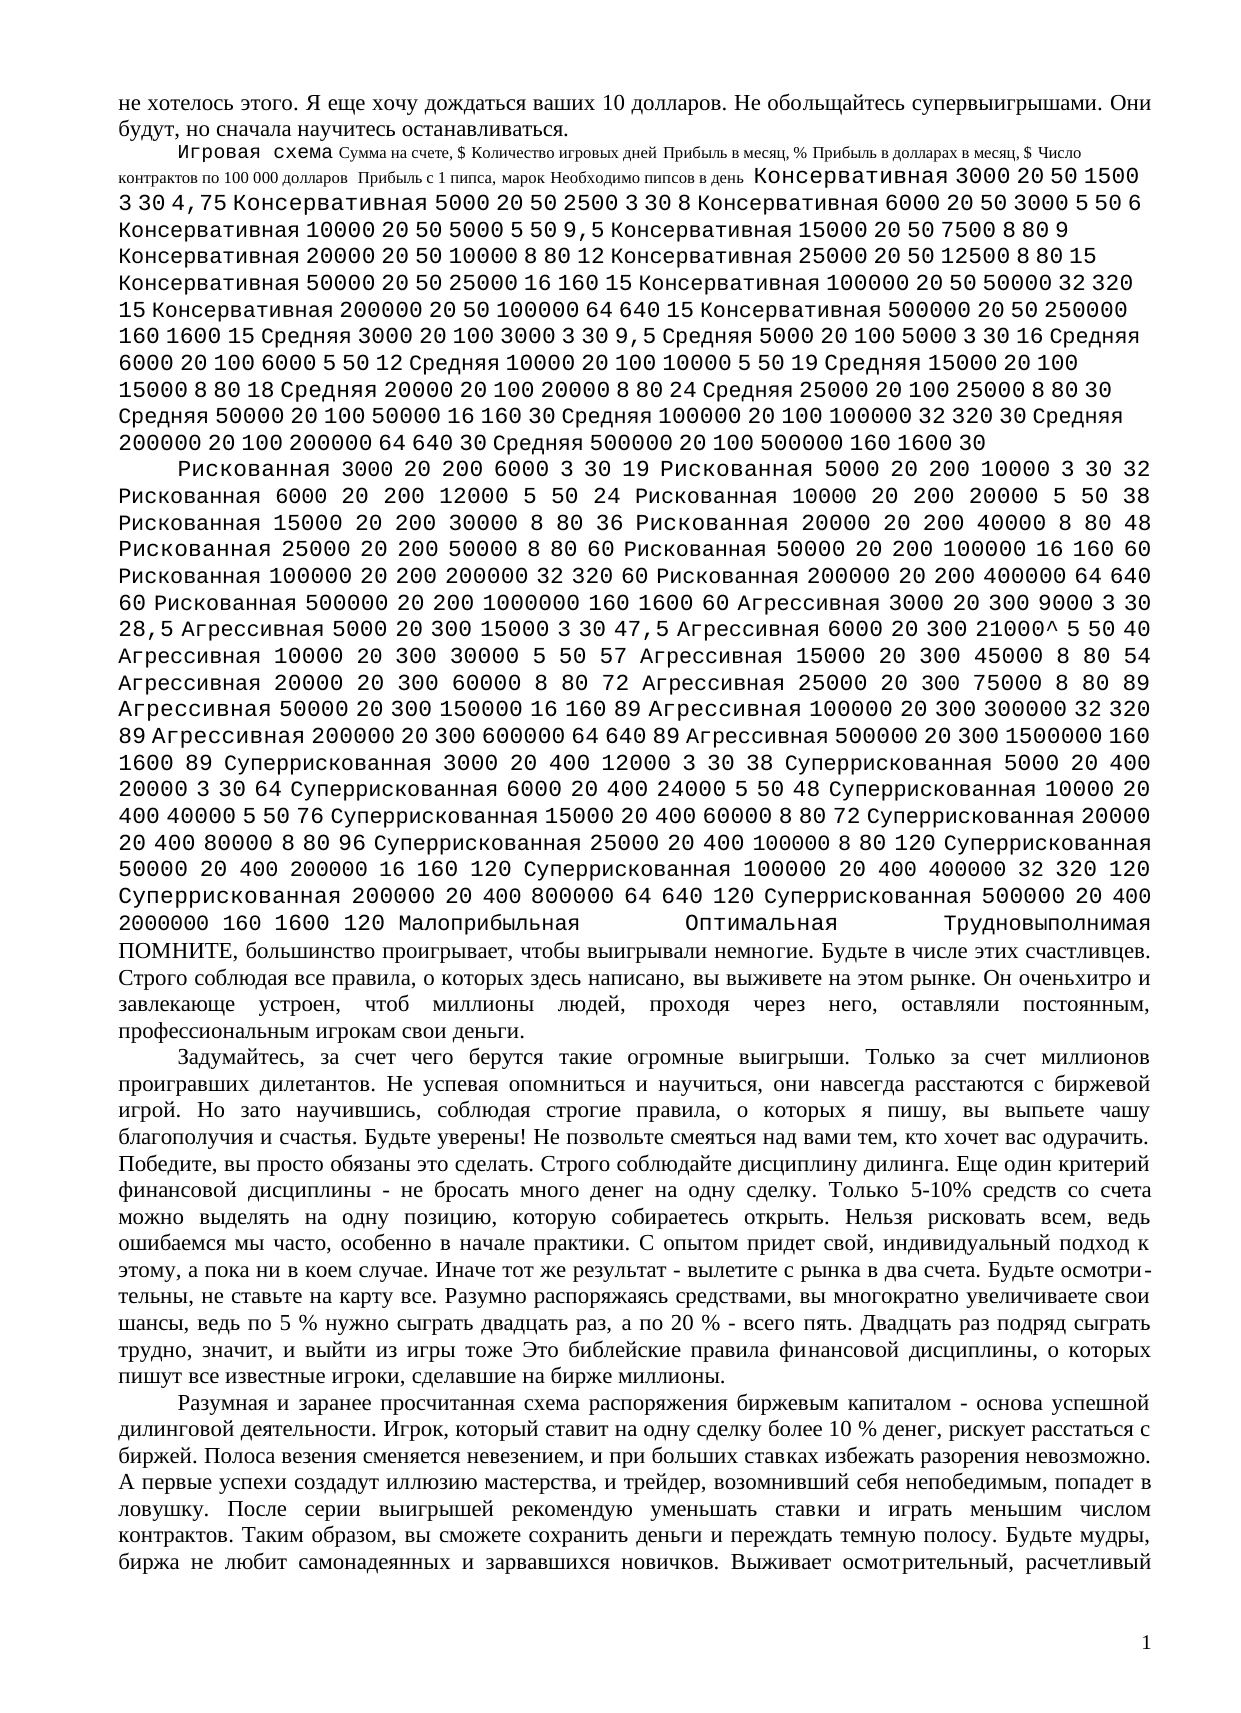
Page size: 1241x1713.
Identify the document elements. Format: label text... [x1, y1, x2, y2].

text Задумайтесь, за счет чего берутся такие огромные выигрыши. Только за счет миллионов проигравших дилетантов. Не успевая опомниться и научиться, они навсегда расстаются с биржевой игрой. Но зато научившись, соблюдая строгие правила, о которых я пишу, вы выпьете чашу благополучия и счастья. Будьте уверены! Не позвольте смеяться над вами тем, кто хочет вас одурачить. Победите, вы просто обязаны это сделать. Строго соблюдайте дисциплину дилинга. Еще один критерий финансовой дисциплины - не бросать много денег на одну сделку. Только 5-10% средств со счета можно выделять на одну позицию, которую собираетесь открыть. Нельзя рисковать всем, ведь ошибаемся мы часто, особенно в начале практики. С опытом придет свой, индивидуальный подход к этому, а пока ни в коем случае. Иначе тот же результат - вылетите с рынка в два счета. Будьте осмотрительны, не ставьте на карту все. Разумно распоряжаясь средствами, вы многократно увеличиваете свои шансы, ведь по 5 % нужно сыграть двадцать раз, а по 20 % - всего пять. Двадцать раз подряд сыграть трудно, значит, и выйти из игры тоже Это библейские правила финансовой дисциплины, о которых пишут все известные игроки, сделавшие на бирже миллионы. [118, 1043, 1152, 1388]
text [118, 1388, 1152, 1574]
text Рискованная 3000 20 200 6000 3 30 19 Рискованная 5000 20 200 10000 3 30 32 Рискованная 6000 20 200 12000 5 50 24 Рискованная 10000 20 200 20000 5 50 38 Рискованная 15000 20 200 30000 8 80 36 Рискованная 20000 20 200 40000 8 80 48 Рискованная 25000 20 200 50000 8 80 60 Рискованная 50000 20 200 100000 16 160 60 Рискованная 100000 20 200 200000 32 320 60 Рискованная 200000 20 200 400000 64 640 60 Рискованная 500000 20 200 1000000 160 1600 60 Агрессивная 3000 20 300 9000 3 30 28,5 Агрессивная 5000 20 300 15000 3 30 47,5 Агрессивная 6000 20 300 21000^ 5 50 40 Агрессивная 10000 20 300 30000 5 50 57 Агрессивная 15000 20 300 45000 8 80 54 Агрессивная 20000 20 300 60000 8 80 72 Агрессивная 25000 20 300 75000 8 80 89 Агрессивная 50000 20 300 150000 16 160 89 Агрессивная 100000 20 300 300000 32 320 89 Агрессивная 200000 20 300 600000 64 640 89 Агрессивная 500000 20 300 1500000 160 1600 89 Суперрискованная 3000 20 400 12000 3 30 38 Суперрискованная 5000 20 400 20000 3 30 64 Суперрискованная 6000 20 400 24000 5 50 48 Суперрискованная 10000 20 400 40000 5 50 76 Суперрискованная 15000 20 400 60000 8 80 72 Суперрискованная 20000 20 400 80000 8 80 96 Суперрискованная 25000 20 400 100000 8 80 120 Суперрискованная 50000 20 400 200000 16 160 120 Суперрискованная 100000 20 400 400000 32 320 120 Суперрискованная 200000 20 400 800000 64 640 120 Суперрискованная 500000 20 400 2000000 160 1600 120 Малоприбыльная Оптимальная Трудновыполнимая ПОМНИТЕ, большинство проигрывает, чтобы выигрывали немногие. Будьте в числе этих счастливцев. Строго соблюдая все правила, о которых здесь написано, вы выживете на этом рынке. Он оченьхитро и завлекающе устроен, чтоб миллионы людей, проходя через него, оставляли постоянным, профессиональным игрокам свои деньги. [118, 458, 1152, 1043]
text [118, 89, 1152, 142]
text Игровая схема Сумма на счете, $ Количество игровых дней Прибыль в месяц, % Прибыль в долларах в месяц, $ Число контрактов по 100 000 долларов Прибыль с 1 пипса, марок Необходимо пипсов в день Консервативная 3000 20 50 1500 3 30 4,75 Консервативная 5000 20 50 2500 3 30 8 Консервативная 6000 20 50 3000 5 50 6 Консервативная 10000 20 50 5000 5 50 9,5 Консервативная 15000 20 50 7500 8 80 9 Консервативная 20000 20 50 10000 8 80 12 Консервативная 25000 20 50 12500 8 80 15 Консервативная 50000 20 50 25000 16 160 15 Консервативная 100000 20 50 50000 32 320 15 Консервативная 200000 20 50 100000 64 640 15 Консервативная 500000 20 50 250000 160 1600 15 Средняя 3000 20 100 3000 3 30 9,5 Средняя 5000 20 100 5000 3 30 16 Средняя 6000 20 100 6000 5 50 12 Средняя 10000 20 100 10000 5 50 19 Средняя 15000 20 100 15000 8 80 18 Средняя 20000 20 100 20000 8 80 24 Средняя 25000 20 100 25000 8 80 30 Средняя 50000 20 100 50000 16 160 30 Средняя 100000 20 100 100000 32 320 30 Средняя 200000 20 100 200000 64 640 30 Средняя 500000 20 100 500000 160 1600 30 [118, 142, 1152, 458]
